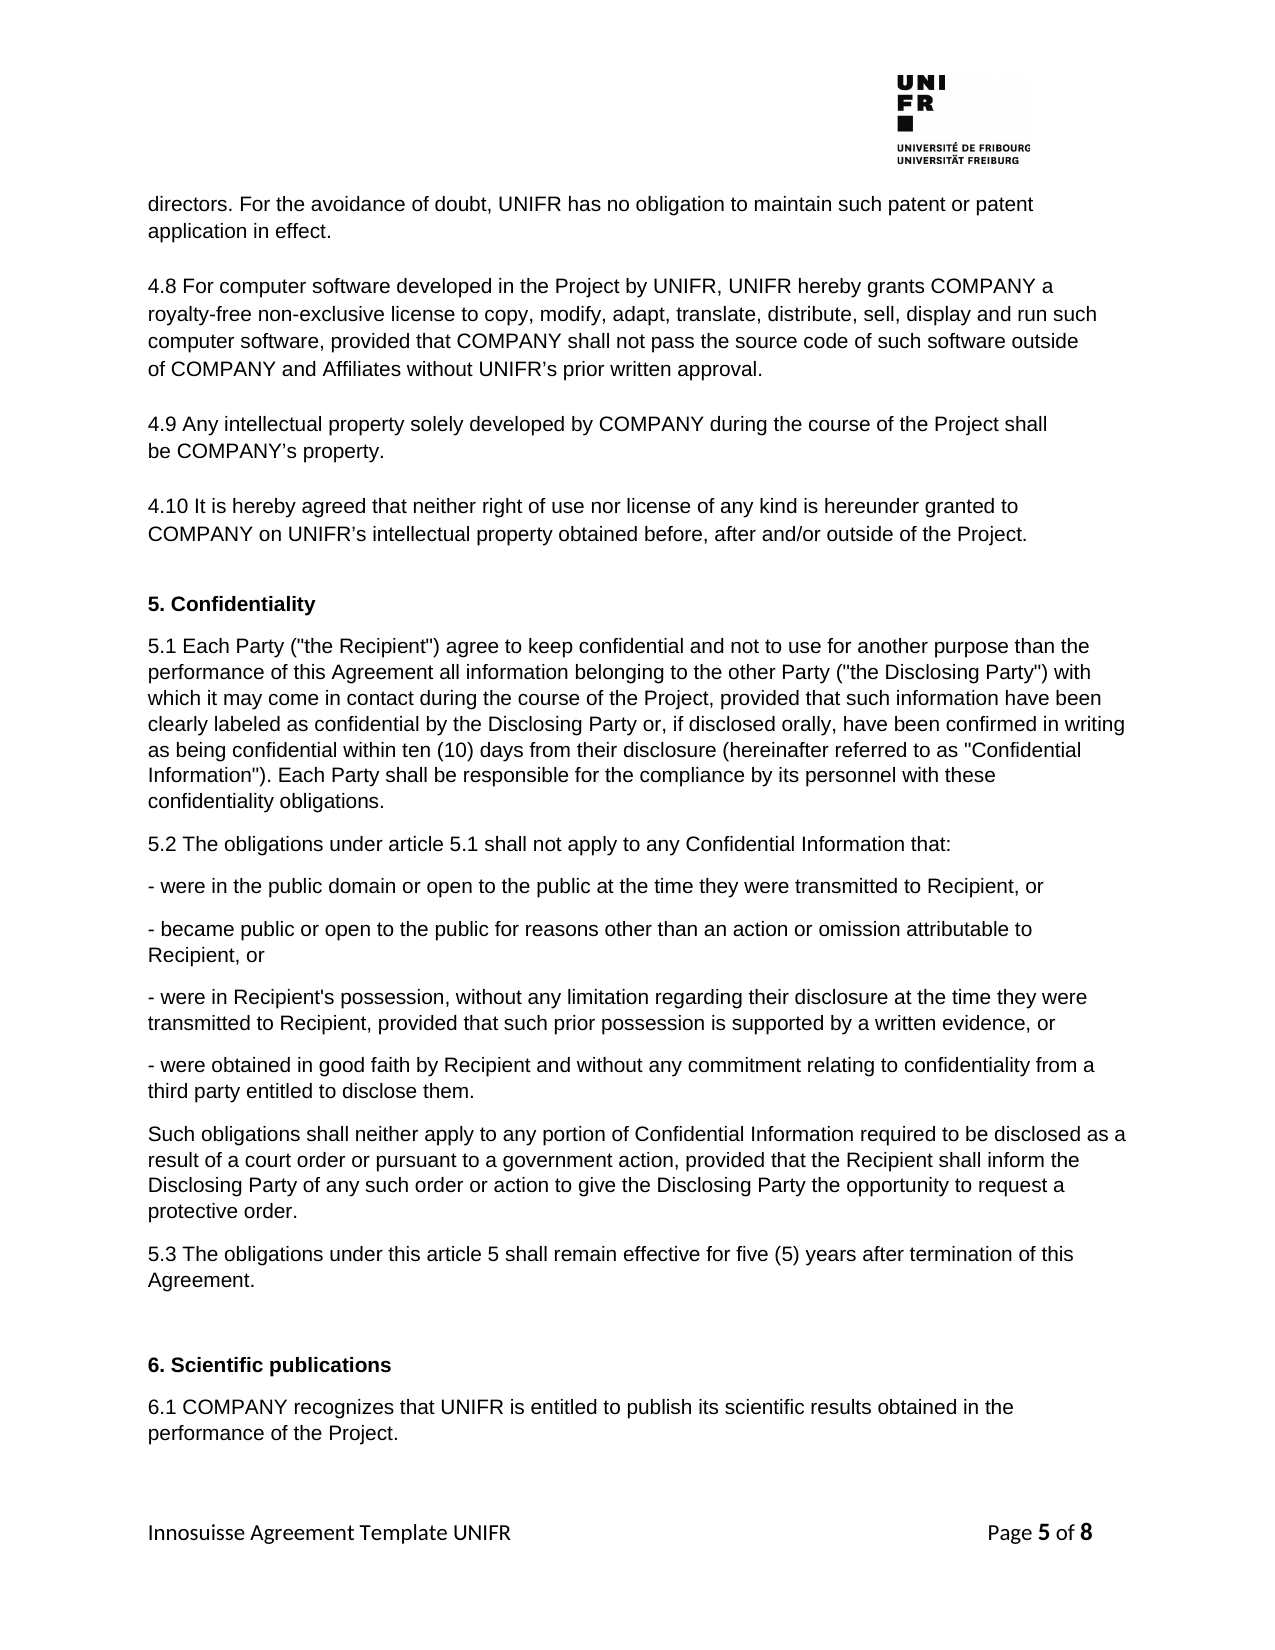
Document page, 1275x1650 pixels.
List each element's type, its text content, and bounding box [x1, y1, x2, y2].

text - were obtained in good faith by Recipient and without any commitment relating to confidentiality from a third party entitled to disclose them. [148, 1053, 1127, 1103]
text COMPANY on UNIFR’s intellectual property obtained before, after and/or outside of the Project. [148, 522, 1127, 546]
text 5.2 The obligations under article 5.1 shall not apply to any Confidential Information that: [148, 832, 1127, 856]
text 6.1 COMPANY recognizes that UNIFR is entitled to publish its scientific results obtained in the performance of the Project. [148, 1395, 1127, 1445]
text 4.8 For computer software developed in the Project by UNIFR, UNIFR hereby grants COMPANY a [148, 274, 1127, 298]
text be COMPANY’s property. [148, 439, 1127, 463]
text 4.9 Any intellectual property solely developed by COMPANY during the course of the Project shall [148, 412, 1127, 436]
text directors. For the avoidance of doubt, UNIFR has no obligation to maintain such patent or patent [148, 192, 1127, 216]
text 4.10 It is hereby agreed that neither right of use nor license of any kind is hereunder granted to [148, 494, 1127, 518]
text - were in Recipient's possession, without any limitation regarding their disclosure at the time they were transmitted to Recipient, provided that such prior possession is supported by a written evidence, or [148, 985, 1127, 1035]
text 6. Scientific publications [148, 1352, 1127, 1376]
text 5.3 The obligations under this article 5 shall remain effective for five (5) years after termination of this Agreement. [148, 1242, 1127, 1291]
text royalty-free non-exclusive license to copy, modify, adapt, translate, distribute, sell, display and run such [148, 302, 1127, 326]
picture [897, 75, 1030, 164]
text Such obligations shall neither apply to any portion of Confidential Information required to be disclosed as a result of a court order or pursuant to a government action, provided that the Recipient shall inform the Disclosing Party of any such order or action to give the Disclosing Party the opportunity to request a protective order. [148, 1122, 1127, 1223]
text 5.1 Each Party ("the Recipient") agree to keep confidential and not to use for another purpose than the performance of this Agreement all information belonging to the other Party ("the Disclosing Party") with which it may come in contact during the course of the Project, provided that such information have been clearly labeled as confidential by the Disclosing Party or, if disclosed orally, have been confirmed in writing as being confidential within ten (10) days from their disclosure (hereinafter referred to as "Confidential Information"). Each Party shall be responsible for the compliance by its personnel with these confidentiality obligations. [148, 634, 1127, 813]
text of COMPANY and Affiliates without UNIFR’s prior written approval. [148, 357, 1127, 381]
text - were in the public domain or open to the public at the time they were transmitted to Recipient, or [148, 874, 1127, 898]
text application in effect. [148, 219, 1127, 243]
text - became public or open to the public for reasons other than an action or omission attributable to Recipient, or [148, 917, 1127, 966]
text computer software, provided that COMPANY shall not pass the source code of such software outside [148, 329, 1127, 353]
text 5. Confidentiality [148, 592, 1127, 616]
